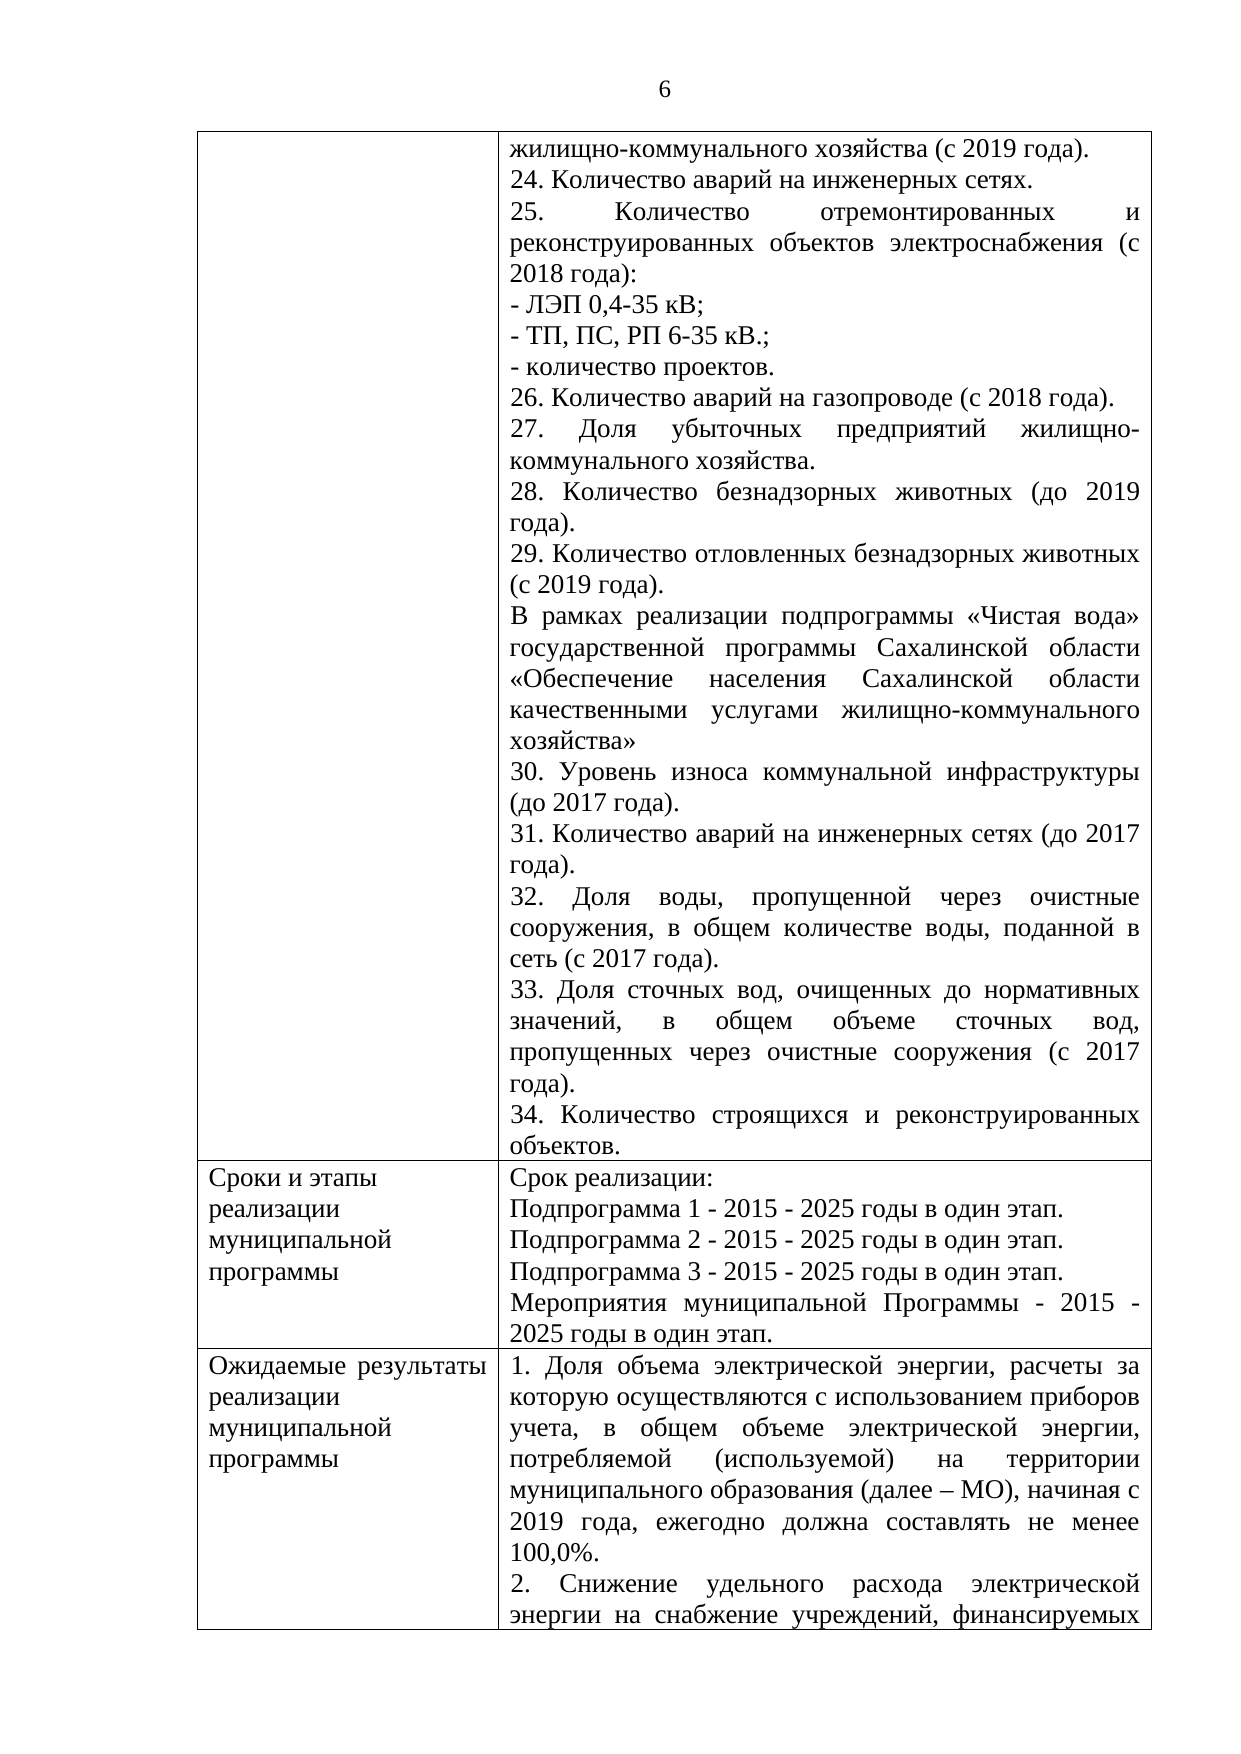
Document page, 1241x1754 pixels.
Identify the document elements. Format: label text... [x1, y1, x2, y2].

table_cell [198, 132, 498, 1160]
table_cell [499, 132, 1151, 1160]
table_cell Сроки и этапы реализации муниципальной программы [198, 1161, 498, 1348]
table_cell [198, 1349, 498, 1629]
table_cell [499, 1349, 1151, 1629]
table_cell Срок реализации: Подпрограмма 1 - 2015 - 2025 годы в один этап. Подпрограмма 2 - 2015 - 2025 годы в один этап. Подпрограмма 3 - 2015 - 2025 годы в один этап. Мероприятия муниципальной Программы - 2015 - 2025 годы в один этап. [499, 1161, 1151, 1348]
